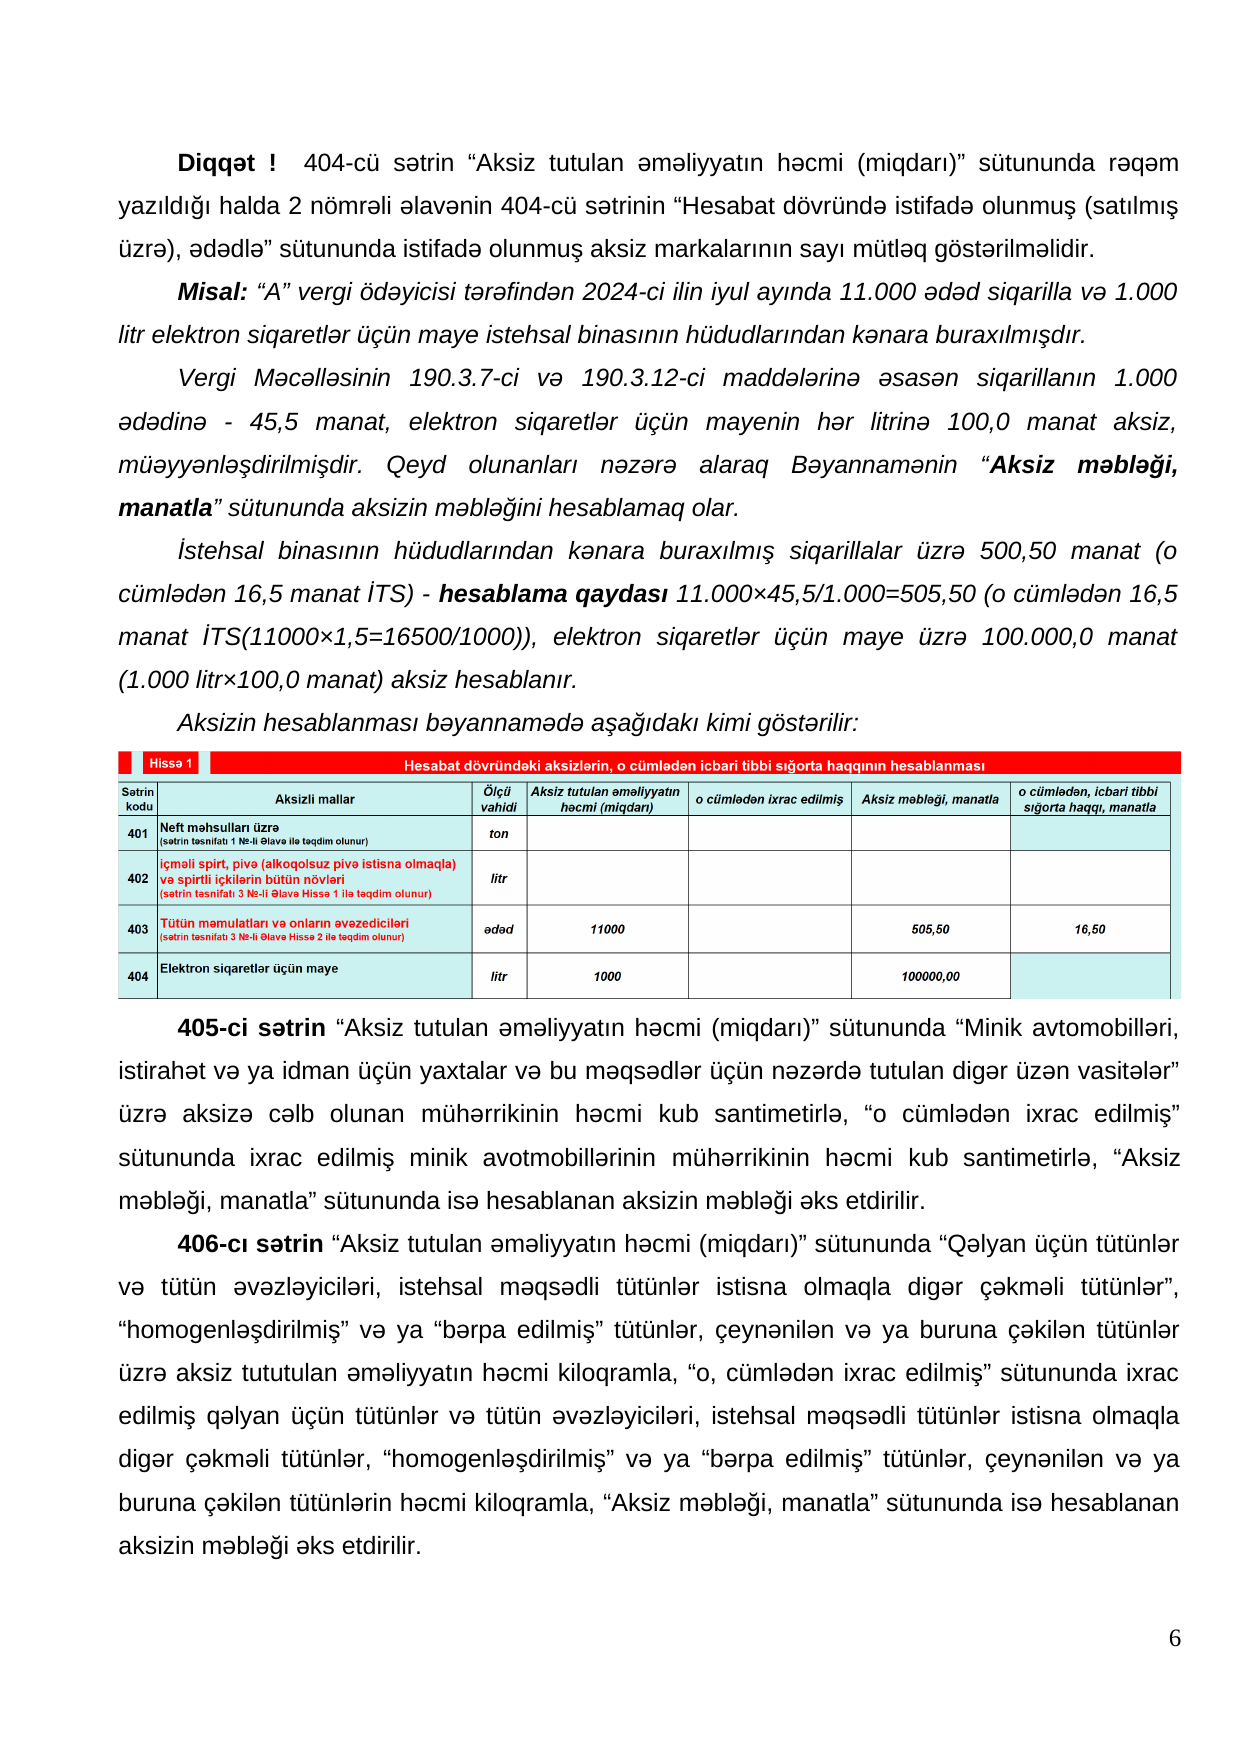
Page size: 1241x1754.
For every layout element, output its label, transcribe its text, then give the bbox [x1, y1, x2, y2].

picture [118, 751, 1182, 999]
text Vergi Məcəlləsinin 190.3.7-ci və 190.3.12-ci maddələrinə əsasən siqarillanın 1.000 ədədinə - 45,5 manat, elektron siqaretlər üçün mayenin hər litrinə 100,0 manat aksiz, müəyyənləşdirilmişdir. Qeyd olunanları nəzərə alaraq Bəyannamənin “Aksiz məbləği, manatla” sütununda aksizin məbləğini hesablamaq olar. [118, 363, 1181, 521]
text Misal: “A” vergi ödəyicisi tərəfindən 2024-ci ilin iyul ayında 11.000 ədəd siqarilla və 1.000 litr elektron siqaretlər üçün maye istehsal binasının hüdudlarından kənara buraxılmışdır. [118, 277, 1181, 349]
text Diqqət ! 404-cü sətrin “Aksiz tutulan əməliyyatın həcmi (miqdarı)” sütununda rəqəm yazıldığı halda 2 nömrəli əlavənin 404-cü sətrinin “Hesabat dövründə istifadə olunmuş (satılmış üzrə), ədədlə” sütununda istifadə olunmuş aksiz markalarının sayı mütləq göstərilməlidir. [118, 148, 1181, 263]
text İstehsal binasının hüdudlarından kənara buraxılmış siqarillalar üzrə 500,50 manat (o cümlədən 16,5 manat İTS) - hesablama qaydası 11.000×45,5/1.000=505,50 (o cümlədən 16,5 manat İTS(11000×1,5=16500/1000)), elektron siqaretlər üçün maye üzrə 100.000,0 manat (1.000 litr×100,0 manat) aksiz hesablanır. [118, 536, 1181, 694]
text Aksizin hesablanması bəyannamədə aşağıdakı kimi göstərilir: [118, 708, 1181, 737]
text 406-cı sətrin “Aksiz tutulan əməliyyatın həcmi (miqdarı)” sütununda “Qəlyan üçün tütünlər və tütün əvəzləyiciləri, istehsal məqsədli tütünlər istisna olmaqla digər çəkməli tütünlər”, “homogenləşdirilmiş” və ya “bərpa edilmiş” tütünlər, çeynənilən və ya buruna çəkilən tütünlər üzrə aksiz tututulan əməliyyatın həcmi kiloqramla, “o, cümlədən ixrac edilmiş” sütununda ixrac edilmiş qəlyan üçün tütünlər və tütün əvəzləyiciləri, istehsal məqsədli tütünlər istisna olmaqla digər çəkməli tütünlər, “homogenləşdirilmiş” və ya “bərpa edilmiş” tütünlər, çeynənilən və ya buruna çəkilən tütünlərin həcmi kiloqramla, “Aksiz məbləği, manatla” sütununda isə hesablanan aksizin məbləği əks etdirilir. [118, 1229, 1181, 1559]
text 405-ci sətrin “Aksiz tutulan əməliyyatın həcmi (miqdarı)” sütununda “Minik avtomobilləri, istirahət və ya idman üçün yaxtalar və bu məqsədlər üçün nəzərdə tutulan digər üzən vasitələr” üzrə aksizə cəlb olunan mühərrikinin həcmi kub santimetirlə, “o cümlədən ixrac edilmiş” sütununda ixrac edilmiş minik avotmobillərinin mühərrikinin həcmi kub santimetirlə, “Aksiz məbləği, manatla” sütununda isə hesablanan aksizin məbləği əks etdirilir. [118, 1013, 1181, 1214]
